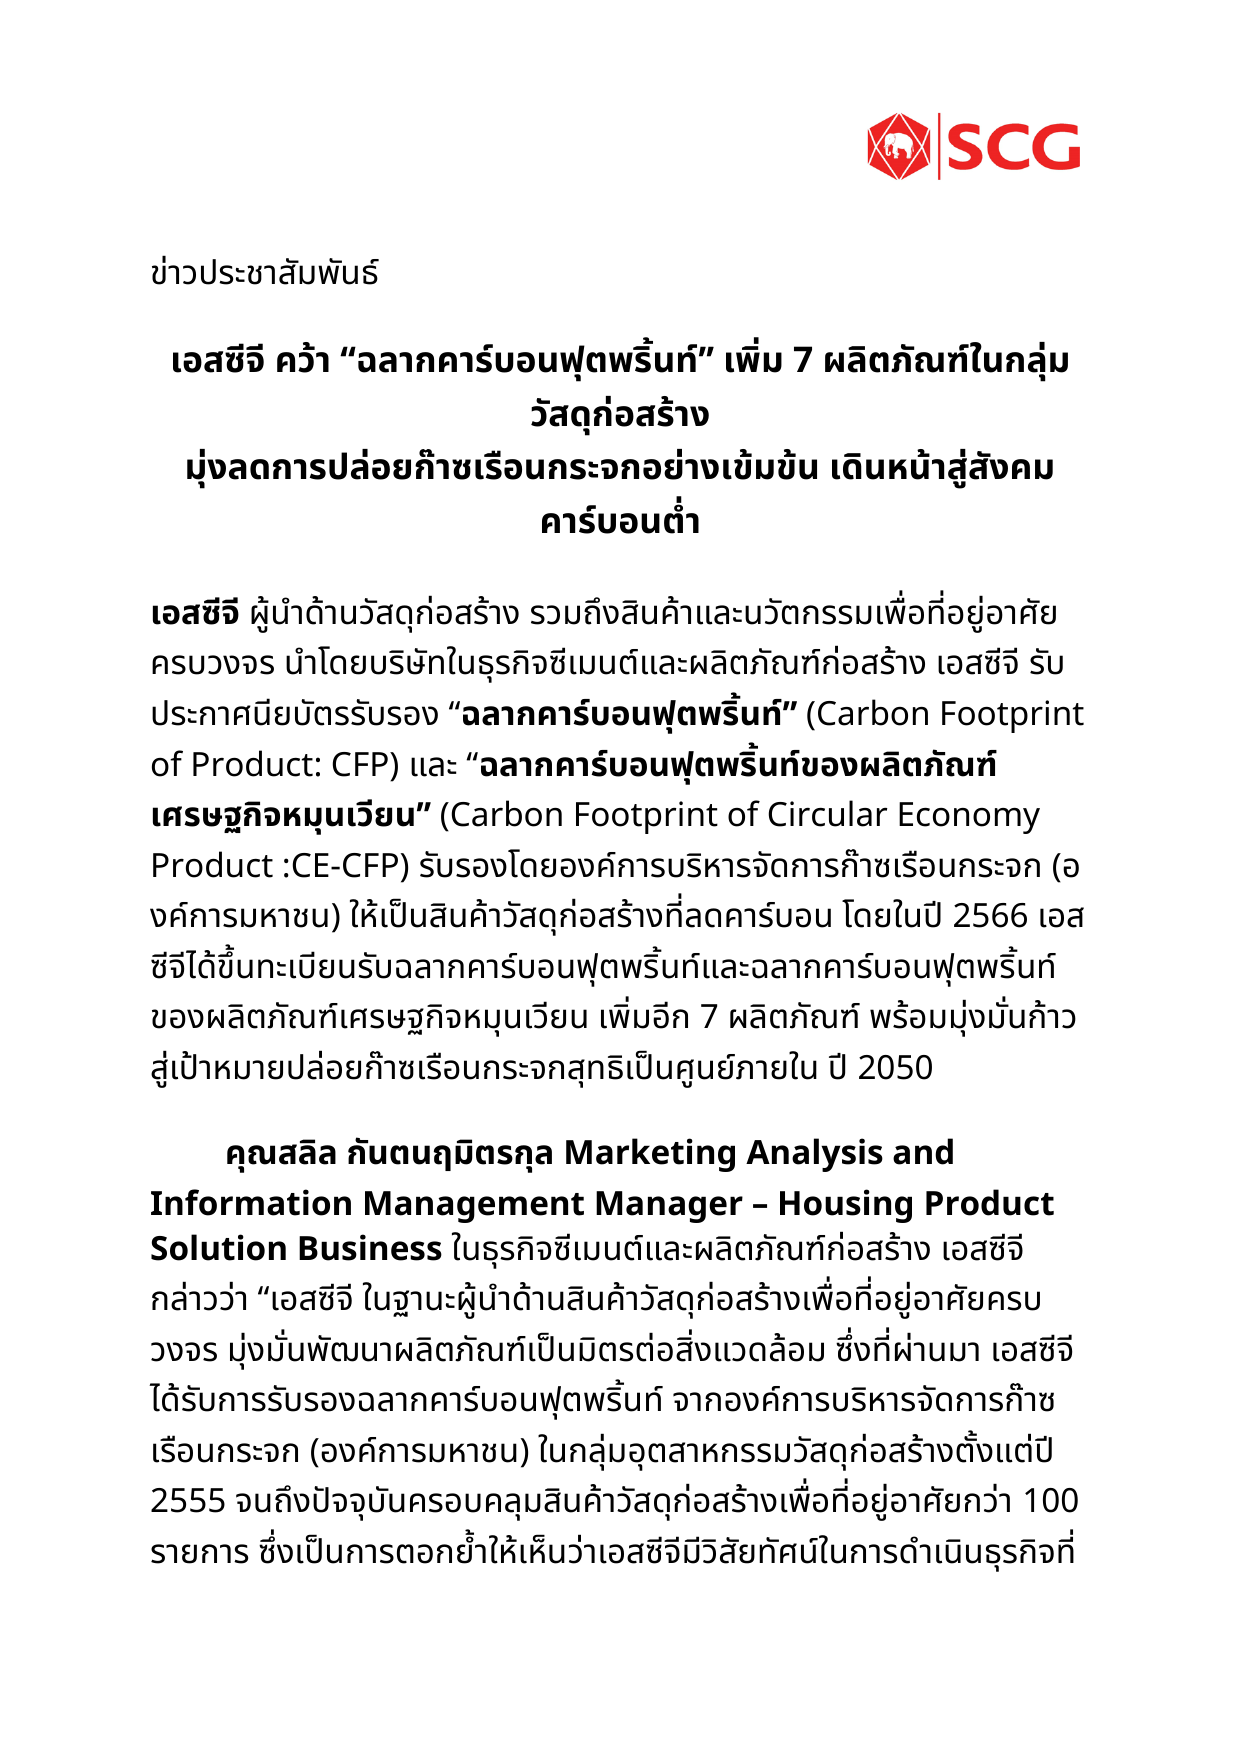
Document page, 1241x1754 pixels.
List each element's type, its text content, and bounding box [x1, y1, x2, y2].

text มุ่งลดการปล่อยก๊าซเรือนกระจกอย่างเข้มข้น เดินหน้าสู่สังคมคาร์บอนต่ำ [150, 442, 1090, 549]
text เอสซีจี ผู้นำด้านวัสดุก่อสร้าง รวมถึงสินค้าและนวัตกรรมเพื่อที่อยู่อาศัยครบวงจร นำโดยบริษัทในธุรกิจซีเมนต์และผลิตภัณฑ์ก่อสร้าง เอสซีจี รับประกาศนียบัตรรับรอง “ฉลากคาร์บอนฟุตพริ้นท์” (Carbon Footprint of Product: CFP) และ “ฉลากคาร์บอนฟุตพริ้นท์ของผลิตภัณฑ์เศรษฐกิจหมุนเวียน” (Carbon Footprint of Circular Economy Product :CE-CFP) รับรองโดยองค์การบริหารจัดการก๊าซเรือนกระจก (องค์การมหาชน) ให้เป็นสินค้าวัสดุก่อสร้างที่ลดคาร์บอน โดยในปี 2566 เอสซีจีได้ขึ้นทะเบียนรับฉลากคาร์บอนฟุตพริ้นท์และฉลากคาร์บอนฟุตพริ้นท์ของผลิตภัณฑ์เศรษฐกิจหมุนเวียน เพิ่มอีก 7 ผลิตภัณฑ์ พร้อมมุ่งมั่นก้าวสู่เป้าหมายปล่อยก๊าซเรือนกระจกสุทธิเป็นศูนย์ภายใน ปี 2050 [150, 589, 1090, 1094]
text เอสซีจี คว้า “ฉลากคาร์บอนฟุตพริ้นท์” เพิ่ม 7 ผลิตภัณฑ์ในกลุ่มวัสดุก่อสร้าง [150, 335, 1090, 442]
text ข่าวประชาสัมพันธ์ [150, 249, 1090, 299]
picture [854, 73, 1091, 219]
